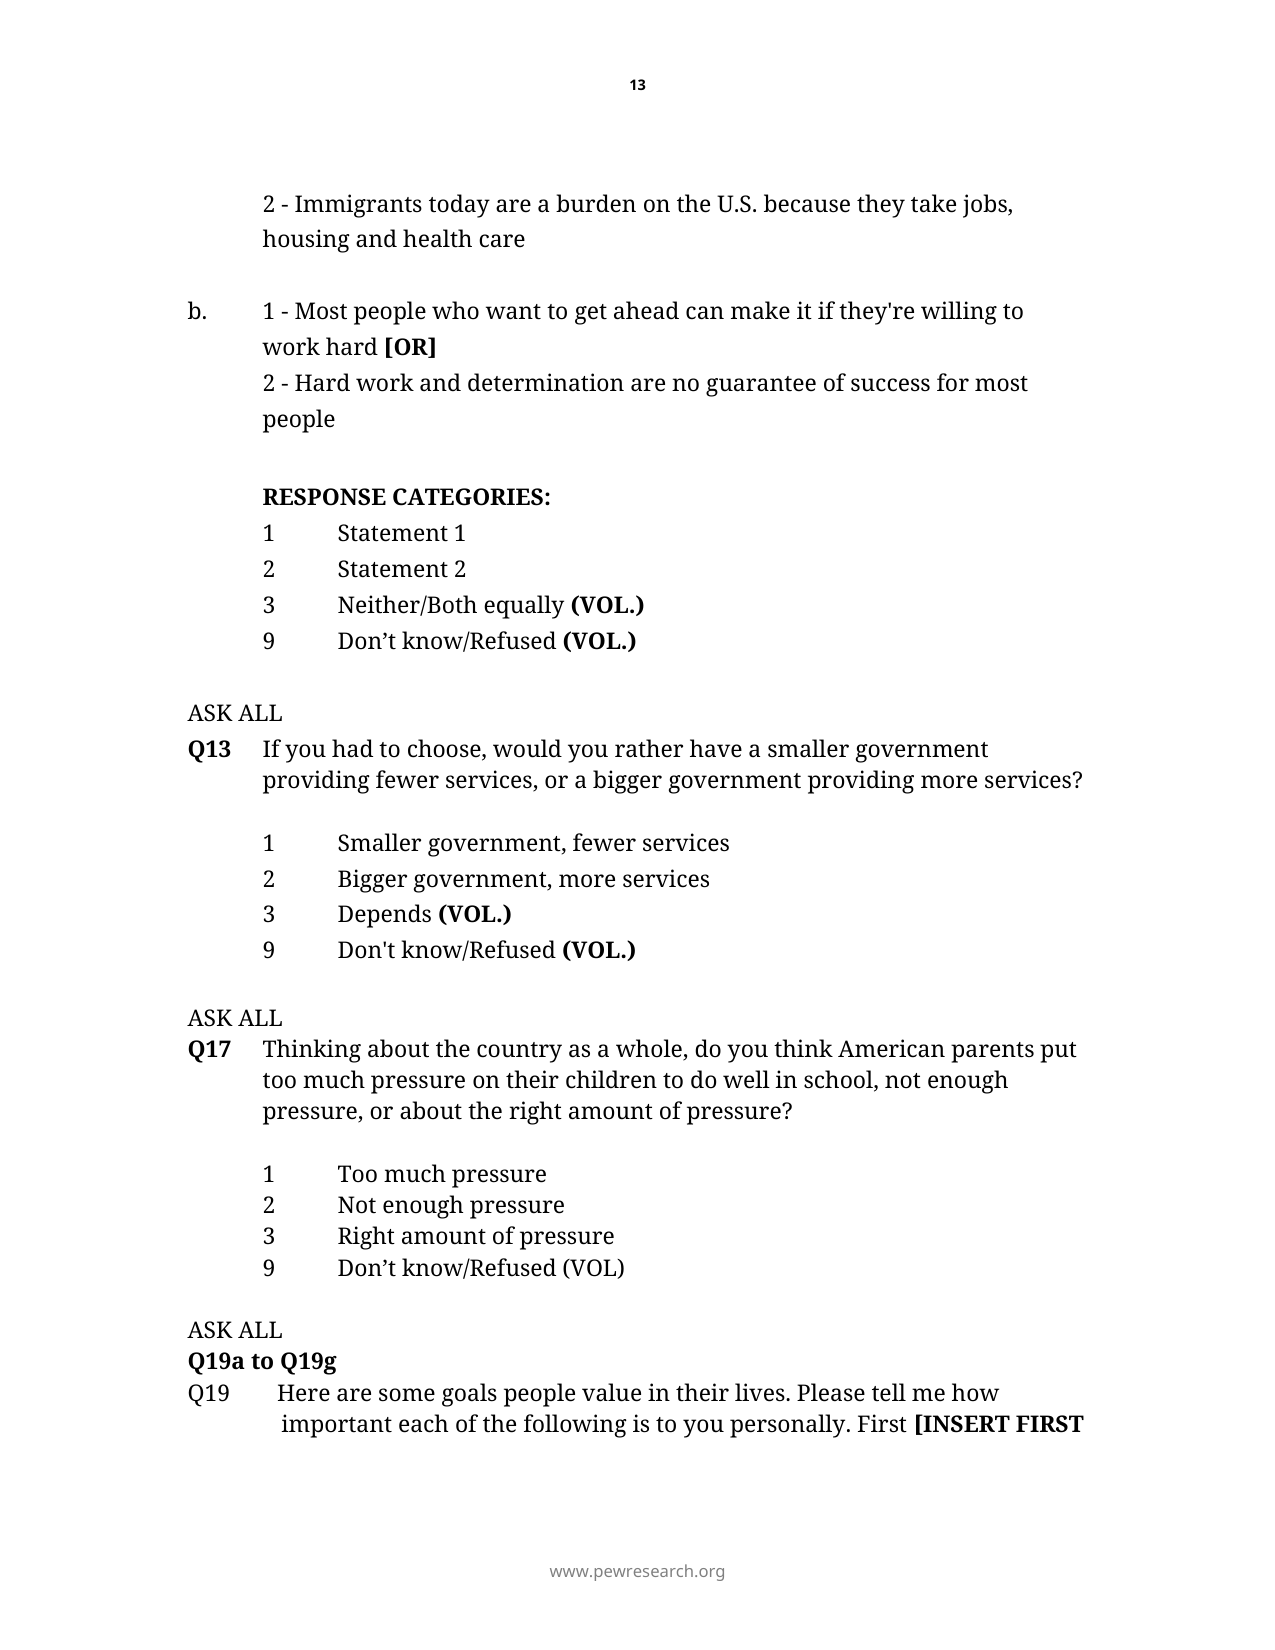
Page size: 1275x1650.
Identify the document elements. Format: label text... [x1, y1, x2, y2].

text 1 Statement 1 [262, 517, 1087, 548]
text Q19a to Q19g [187, 1345, 1087, 1377]
text Q13 If you had to choose, would you rather have a smaller government providing fewer services, or a bigger government providing more services? [187, 733, 1087, 795]
text 9 Don't know/Refused (VOL.) [262, 934, 1087, 966]
text Q17 Thinking about the country as a whole, do you think American parents put too much pressure on their children to do well in school, not enough pressure, or about the right amount of pressure? [187, 1033, 1087, 1127]
text RESPONSE CATEGORIES: [262, 481, 1087, 512]
text 3 Depends (VOL.) [262, 898, 1087, 930]
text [187, 1377, 1087, 1439]
text 2 - Hard work and determination are no guarantee of success for most people [187, 367, 1087, 434]
text 2 Statement 2 [262, 553, 1087, 584]
text 3 Neither/Both equally (VOL.) [262, 589, 1087, 620]
text ASK ALL [187, 697, 1087, 728]
list Too much pressure [262, 1158, 1087, 1189]
text b. 1 - Most people who want to get ahead can make it if they're willing to work hard [OR] [187, 295, 1087, 362]
text ASK ALL [187, 1002, 1087, 1033]
text ASK ALL [187, 1314, 1087, 1345]
text 2 - Immigrants today are a burden on the U.S. because they take jobs, housing and health care [187, 187, 1087, 255]
list Not enough pressure [262, 1189, 1087, 1220]
text 2 Bigger government, more services [262, 862, 1087, 894]
text 9 Don’t know/Refused (VOL.) [262, 625, 1087, 656]
list Right amount of pressure [262, 1220, 1087, 1252]
text 1 Smaller government, fewer services [262, 827, 1087, 858]
text 9 Don’t know/Refused (VOL) [262, 1252, 1087, 1283]
